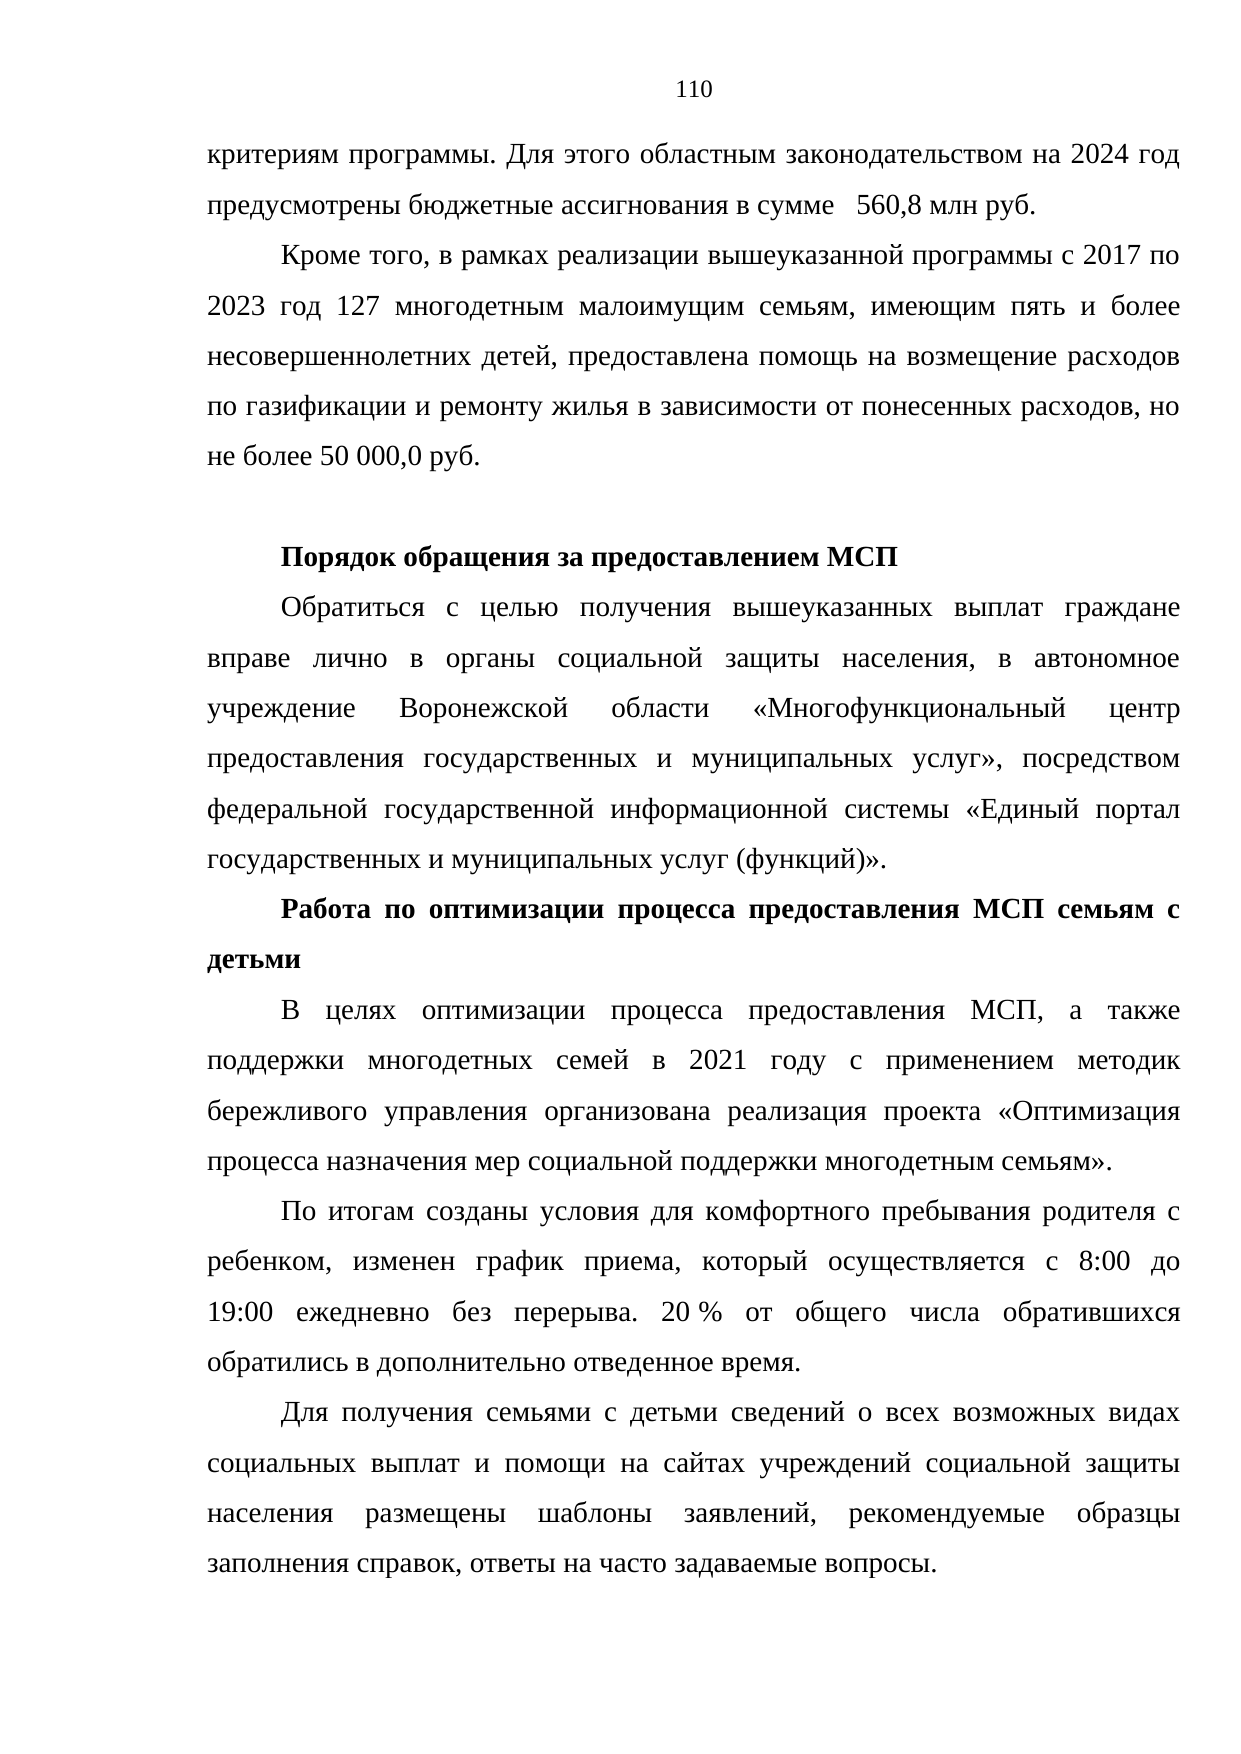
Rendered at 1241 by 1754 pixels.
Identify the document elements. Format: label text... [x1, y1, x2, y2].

text В целях оптимизации процесса предоставления МСП, а также поддержки многодетных семей в 2021 году с применением методик бережливого управления организована реализация проекта «Оптимизация процесса назначения мер социальной поддержки многодетным семьям». [207, 992, 1181, 1176]
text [207, 137, 1181, 221]
text Обратиться с целью получения вышеуказанных выплат граждане вправе лично в органы социальной защиты населения, в автономное учреждение Воронежской области «Многофункциональный центр предоставления государственных и муниципальных услуг», посредством федеральной государственной информационной системы «Единый портал государственных и муниципальных услуг (функций)». [207, 589, 1181, 874]
text Для получения семьями с детьми сведений о всех возможных видах социальных выплат и помощи на сайтах учреждений социальной защиты населения размещены шаблоны заявлений, рекомендуемые образцы заполнения справок, ответы на часто задаваемые вопросы. [207, 1394, 1181, 1578]
text Работа по оптимизации процесса предоставления МСП семьям с детьми [207, 891, 1181, 975]
text Порядок обращения за предоставлением МСП [207, 539, 1181, 573]
text По итогам созданы условия для комфортного пребывания родителя с ребенком, изменен график приема, который осуществляется с 8:00 до 19:00 ежедневно без перерыва. 20 % от общего числа обратившихся обратились в дополнительно отведенное время. [207, 1193, 1181, 1378]
text Кроме того, в рамках реализации вышеуказанной программы с 2017 по 2023 год 127 многодетным малоимущим семьям, имеющим пять и более несовершеннолетних детей, предоставлена помощь на возмещение расходов по газификации и ремонту жилья в зависимости от понесенных расходов, но не более 50 000,0 руб. [207, 237, 1181, 472]
